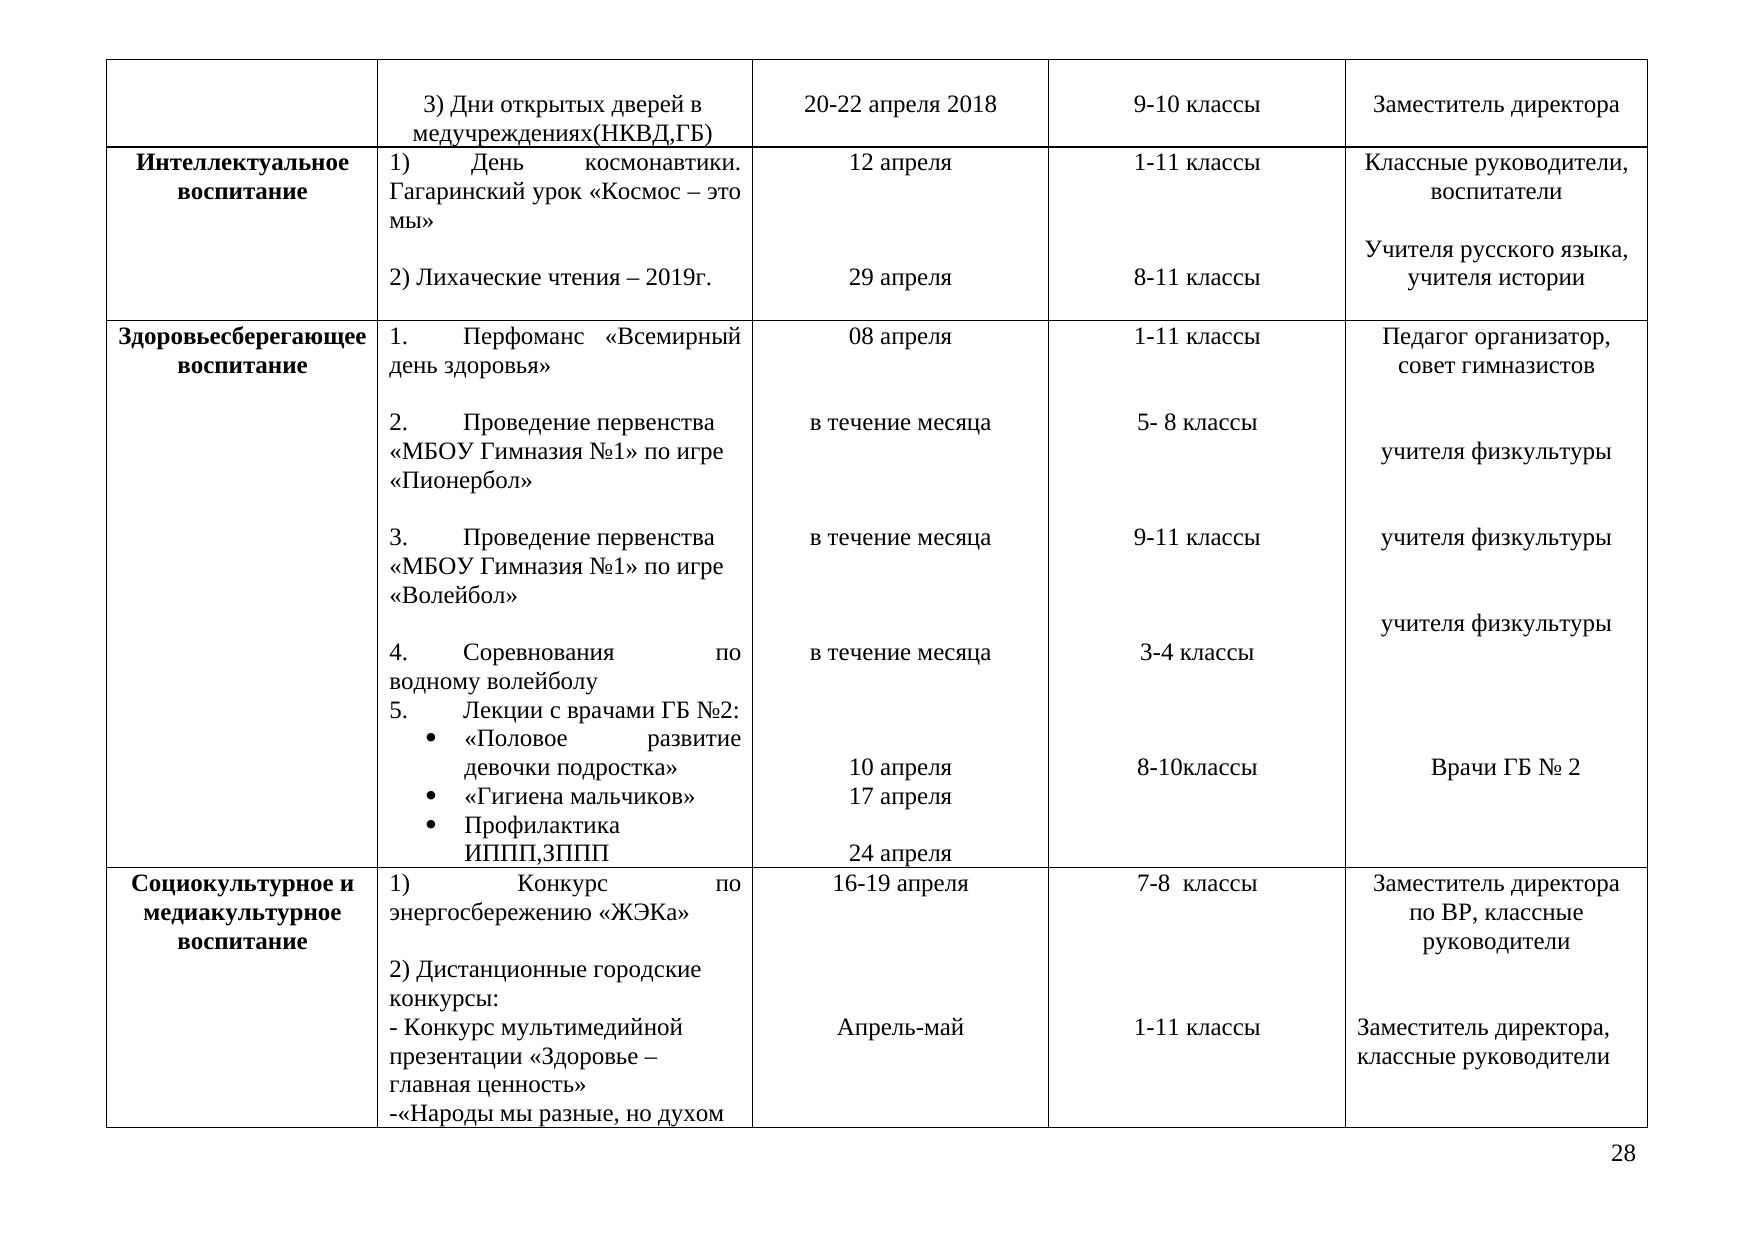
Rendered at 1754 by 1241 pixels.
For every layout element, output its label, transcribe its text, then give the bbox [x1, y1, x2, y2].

table_cell 1-11 классы 5- 8 классы 9-11 классы 3-4 классы 8-10классы [1049, 321, 1345, 867]
table_cell Перфоманс «Всемирный день здоровья» Проведение первенства «МБОУ Гимназия №1» по игре «Пионербол» Проведение первенства «МБОУ Гимназия №1» по игре «Волейбол» Соревнования по водному волейболу Лекции с врачами ГБ №2: «Половое развитие девочки подростка» «Гигиена мальчиков» Профилактика ИППП,ЗППП [378, 321, 752, 867]
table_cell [753, 60, 1048, 146]
table_cell Интеллектуальное воспитание [107, 148, 377, 320]
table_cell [753, 868, 1048, 1127]
table_cell 12 апреля 29 апреля [753, 148, 1048, 320]
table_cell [1346, 868, 1647, 1127]
table_cell 1) День космонавтики. Гагаринский урок «Космос – это мы» 2) Лихаческие чтения – 2019г. [378, 148, 752, 320]
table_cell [1049, 868, 1345, 1127]
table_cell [378, 60, 752, 146]
table_cell 08 апреля в течение месяца в течение месяца в течение месяца 10 апреля 17 апреля 24 апреля [753, 321, 1048, 867]
table_cell Здоровьесберегающее воспитание [107, 321, 377, 867]
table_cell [107, 868, 377, 1127]
table_cell Классные руководители, воспитатели Учителя русского языка, учителя истории [1346, 148, 1647, 320]
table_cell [378, 868, 752, 1127]
table_cell Педагог организатор, совет гимназистов учителя физкультуры учителя физкультуры учителя физкультуры Врачи ГБ № 2 [1346, 321, 1647, 867]
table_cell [1346, 60, 1647, 146]
table_cell 1-11 классы 8-11 классы [1049, 148, 1345, 320]
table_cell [107, 60, 377, 146]
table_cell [1049, 60, 1345, 146]
